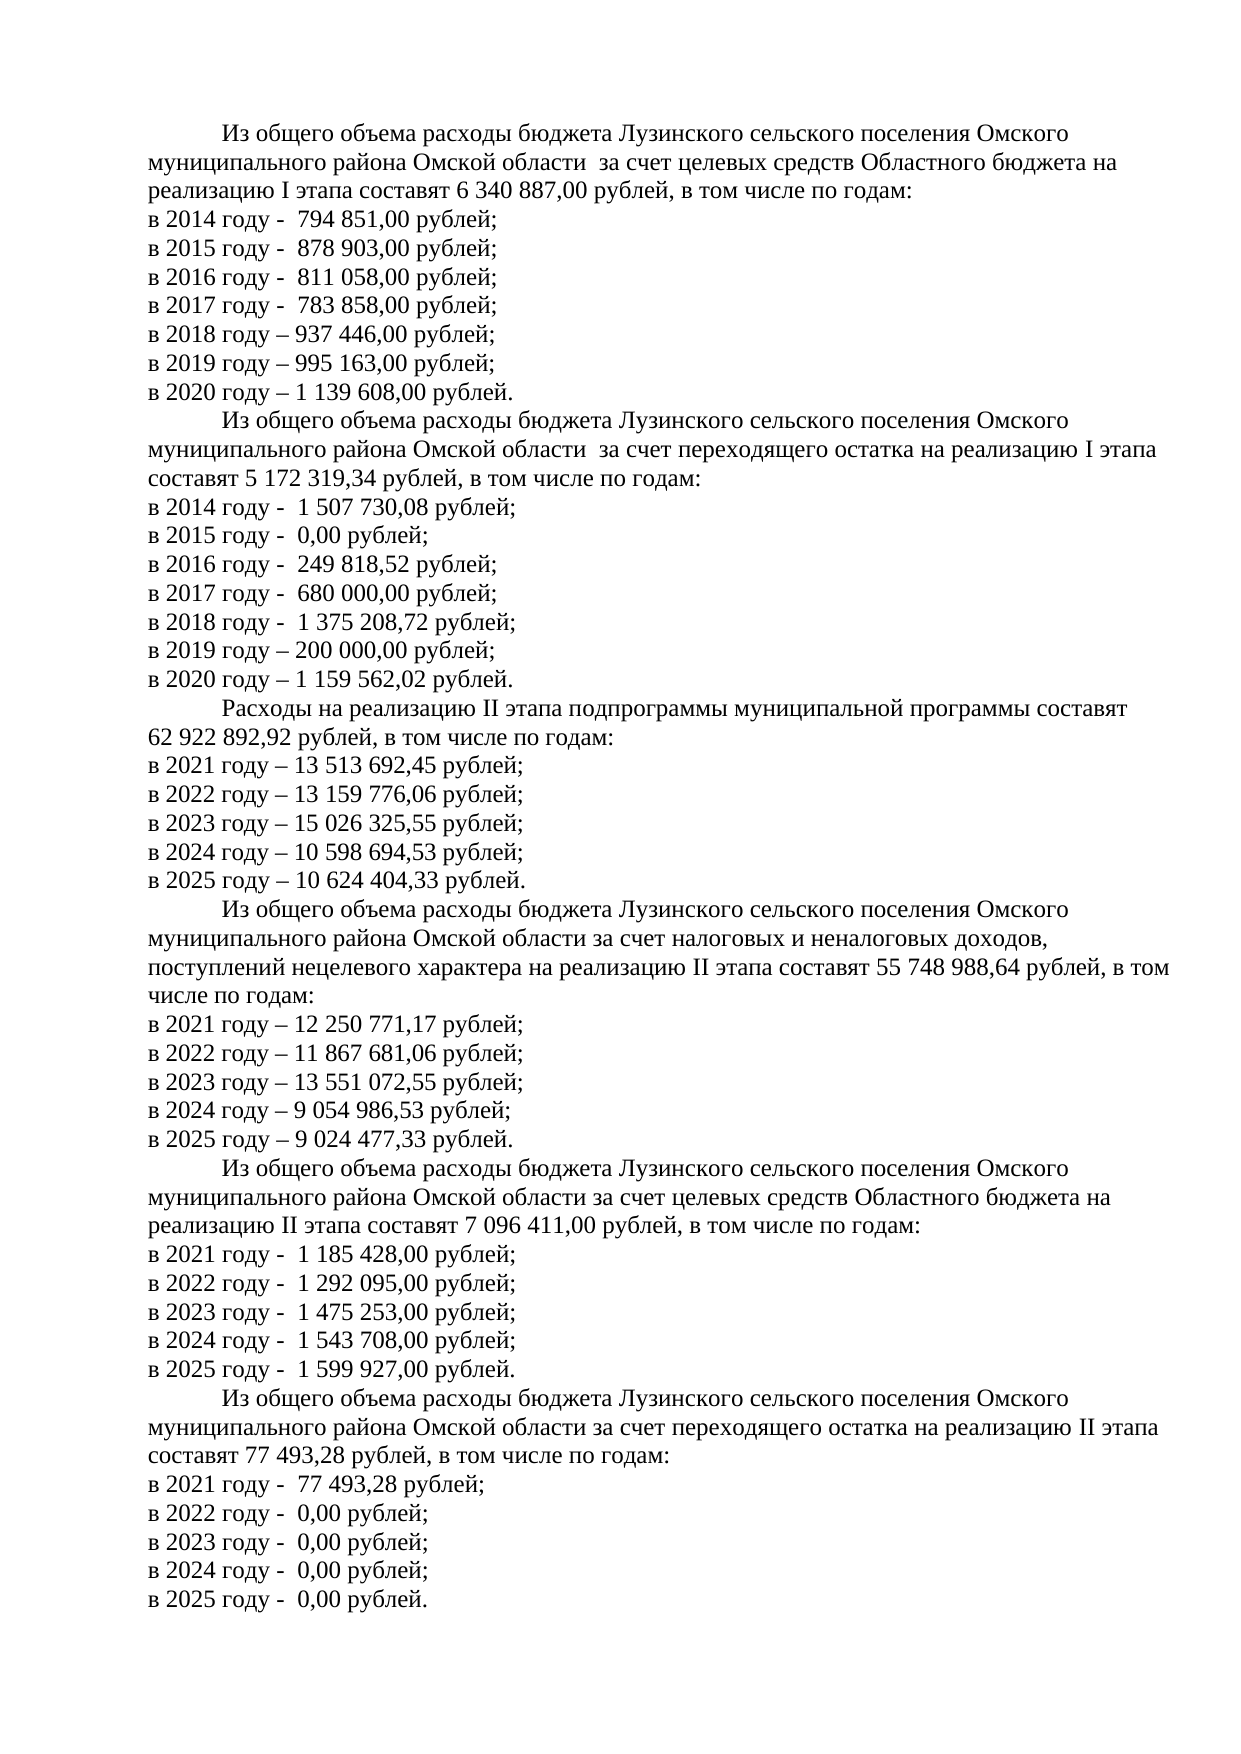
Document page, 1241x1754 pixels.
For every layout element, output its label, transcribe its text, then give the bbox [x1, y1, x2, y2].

text в 2018 году – 937 446,00 рублей; [148, 319, 1181, 348]
text в 2017 году - 783 858,00 рублей; [148, 291, 1181, 319]
text в 2021 году – 12 250 771,17 рублей; [148, 1009, 1181, 1038]
text в 2020 году – 1 159 562,02 рублей. [148, 664, 1181, 693]
text в 2024 году – 10 598 694,53 рублей; [148, 837, 1181, 866]
text в 2020 году – 1 139 608,00 рублей. [148, 377, 1181, 406]
text в 2024 году - 1 543 708,00 рублей; [148, 1326, 1181, 1354]
text в 2021 году - 77 493,28 рублей; [148, 1469, 1181, 1498]
text в 2024 году - 0,00 рублей; [148, 1556, 1181, 1584]
text в 2021 году – 13 513 692,45 рублей; [148, 751, 1181, 779]
text в 2022 году – 13 159 776,06 рублей; [148, 779, 1181, 808]
text Расходы на реализацию II этапа подпрограммы муниципальной программы составят 62 922 892,92 рублей, в том числе по годам: [148, 693, 1181, 751]
text в 2017 году - 680 000,00 рублей; [148, 578, 1181, 607]
text Из общего объема расходы бюджета Лузинского сельского поселения Омского муниципального района Омской области за счет налоговых и неналоговых доходов, поступлений нецелевого характера на реализацию II этапа составят 55 748 988,64 рублей, в том числе по годам: [148, 894, 1181, 1009]
text в 2019 году – 995 163,00 рублей; [148, 348, 1181, 377]
text в 2024 году – 9 054 986,53 рублей; [148, 1096, 1181, 1124]
text в 2014 году - 1 507 730,08 рублей; [148, 492, 1181, 521]
text в 2019 году – 200 000,00 рублей; [148, 636, 1181, 664]
text в 2015 году - 0,00 рублей; [148, 521, 1181, 549]
text в 2023 году - 1 475 253,00 рублей; [148, 1297, 1181, 1326]
text в 2014 году - 794 851,00 рублей; [148, 204, 1181, 233]
text в 2025 году – 9 024 477,33 рублей. [148, 1124, 1181, 1153]
text в 2023 году – 13 551 072,55 рублей; [148, 1067, 1181, 1096]
text Из общего объема расходы бюджета Лузинского сельского поселения Омского муниципального района Омской области за счет целевых средств Областного бюджета на реализацию II этапа составят 7 096 411,00 рублей, в том числе по годам: [148, 1153, 1181, 1239]
text в 2015 году - 878 903,00 рублей; [148, 233, 1181, 262]
text в 2023 году – 15 026 325,55 рублей; [148, 808, 1181, 837]
text Из общего объема расходы бюджета Лузинского сельского поселения Омского муниципального района Омской области за счет целевых средств Областного бюджета на реализацию I этапа составят 6 340 887,00 рублей, в том числе по годам: [148, 118, 1181, 204]
text в 2021 году - 1 185 428,00 рублей; [148, 1239, 1181, 1268]
text в 2023 году - 0,00 рублей; [148, 1527, 1181, 1556]
text в 2016 году - 811 058,00 рублей; [148, 262, 1181, 291]
text в 2025 году - 1 599 927,00 рублей. [148, 1354, 1181, 1383]
text Из общего объема расходы бюджета Лузинского сельского поселения Омского муниципального района Омской области за счет переходящего остатка на реализацию I этапа составят 5 172 319,34 рублей, в том числе по годам: [148, 406, 1181, 492]
text Из общего объема расходы бюджета Лузинского сельского поселения Омского муниципального района Омской области за счет переходящего остатка на реализацию II этапа составят 77 493,28 рублей, в том числе по годам: [148, 1383, 1181, 1469]
text в 2022 году – 11 867 681,06 рублей; [148, 1038, 1181, 1067]
text в 2022 году - 1 292 095,00 рублей; [148, 1268, 1181, 1297]
text в 2016 году - 249 818,52 рублей; [148, 549, 1181, 578]
text в 2022 году - 0,00 рублей; [148, 1498, 1181, 1527]
text в 2025 году - 0,00 рублей. [148, 1584, 1181, 1613]
text в 2025 году – 10 624 404,33 рублей. [148, 866, 1181, 894]
text в 2018 году - 1 375 208,72 рублей; [148, 607, 1181, 636]
